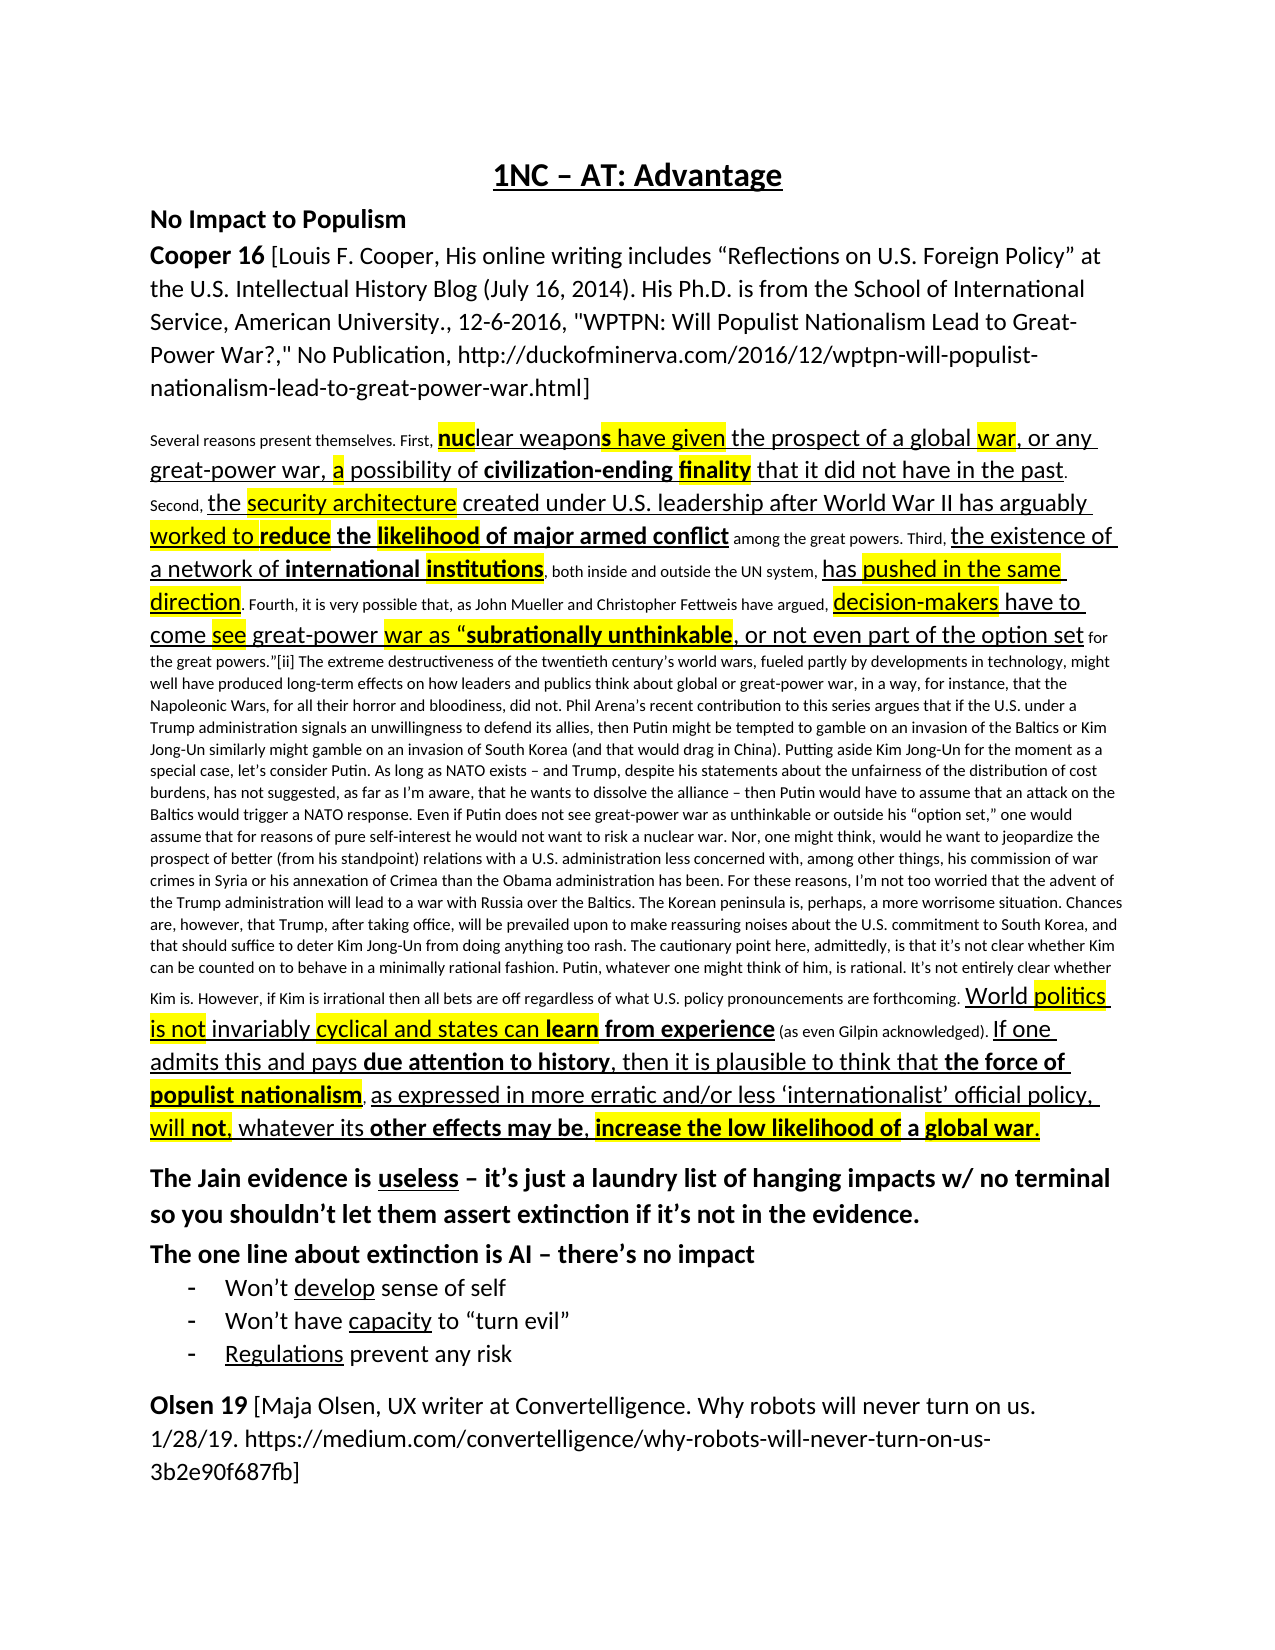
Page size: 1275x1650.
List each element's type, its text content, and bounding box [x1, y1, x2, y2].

text Several reasons present themselves. First, nuclear weapons have given the prospect of a global war, or any great-power war, a possibility of civilization-ending finality that it did not have in the past. Second, the security architecture created under U.S. leadership after World War II has arguably worked to reduce the likelihood of major armed conflict among the great powers. Third, the existence of a network of international institutions, both inside and outside the UN system, has pushed in the same direction. Fourth, it is very possible that, as John Mueller and Christopher Fettweis have argued, decision-makers have to come see great-power war as “subrationally unthinkable, or not even part of the option set for the great powers.”[ii] The extreme destructiveness of the twentieth century’s world wars, fueled partly by developments in technology, might well have produced long-term effects on how leaders and publics think about global or great-power war, in a way, for instance, that the Napoleonic Wars, for all their horror and bloodiness, did not. Phil Arena’s recent contribution to this series argues that if the U.S. under a Trump administration signals an unwillingness to defend its allies, then Putin might be tempted to gamble on an invasion of the Baltics or Kim Jong-Un similarly might gamble on an invasion of South Korea (and that would drag in China). Putting aside Kim Jong-Un for the moment as a special case, let’s consider Putin. As long as NATO exists – and Trump, despite his statements about the unfairness of the distribution of cost burdens, has not suggested, as far as I’m aware, that he wants to dissolve the alliance – then Putin would have to assume that an attack on the Baltics would trigger a NATO response. Even if Putin does not see great-power war as unthinkable or outside his “option set,” one would assume that for reasons of pure self-interest he would not want to risk a nuclear war. Nor, one might think, would he want to jeopardize the prospect of better (from his standpoint) relations with a U.S. administration less concerned with, among other things, his commission of war crimes in Syria or his annexation of Crimea than the Obama administration has been. For these reasons, I’m not too worried that the advent of the Trump administration will lead to a war with Russia over the Baltics. The Korean peninsula is, perhaps, a more worrisome situation. Chances are, however, that Trump, after taking office, will be prevailed upon to make reassuring noises about the U.S. commitment to South Korea, and that should suffice to deter Kim Jong-Un from doing anything too rash. The cautionary point here, admittedly, is that it’s not clear whether Kim can be counted on to behave in a minimally rational fashion. Putin, whatever one might think of him, is rational. It’s not entirely clear whether Kim is. However, if Kim is irrational then all bets are off regardless of what U.S. policy pronouncements are forthcoming. World politics is not invariably cyclical and states can learn from experience (as even Gilpin acknowledged). If one admits this and pays due attention to history, then it is plausible to think that the force of populist nationalism, as expressed in more erratic and/or less ‘internationalist’ official policy, will not, whatever its other effects may be, increase the low likelihood of a global war. [150, 422, 1125, 1142]
subtitle The one line about extinction is AI – there’s no impact [150, 1237, 1125, 1270]
text Olsen 19 [Maja Olsen, UX writer at Convertelligence. Why robots will never turn on us. 1/28/19. https://medium.com/convertelligence/why-robots-will-never-turn-on-us-3b2e90f687fb] [150, 1388, 1125, 1487]
list Won’t have capacity to “turn evil” [187, 1305, 1125, 1336]
text Cooper 16 [Louis F. Cooper, His online writing includes “Reflections on U.S. Foreign Policy” at the U.S. Intellectual History Blog (July 16, 2014). His Ph.D. is from the School of International Service, American University., 12-6-2016, "WPTPN: Will Populist Nationalism Lead to Great-Power War?," No Publication, http://duckofminerva.com/2016/12/wptpn-will-populist-nationalism-lead-to-great-power-war.html] [150, 238, 1125, 403]
subtitle The Jain evidence is useless – it’s just a laundry list of hanging impacts w/ no terminal so you shouldn’t let them assert extinction if it’s not in the evidence. [150, 1161, 1125, 1230]
list Regulations prevent any risk [187, 1338, 1125, 1369]
list Won’t develop sense of self [187, 1272, 1125, 1303]
subtitle 1NC – AT: Advantage [150, 154, 1125, 195]
subtitle No Impact to Populism [150, 202, 1125, 235]
